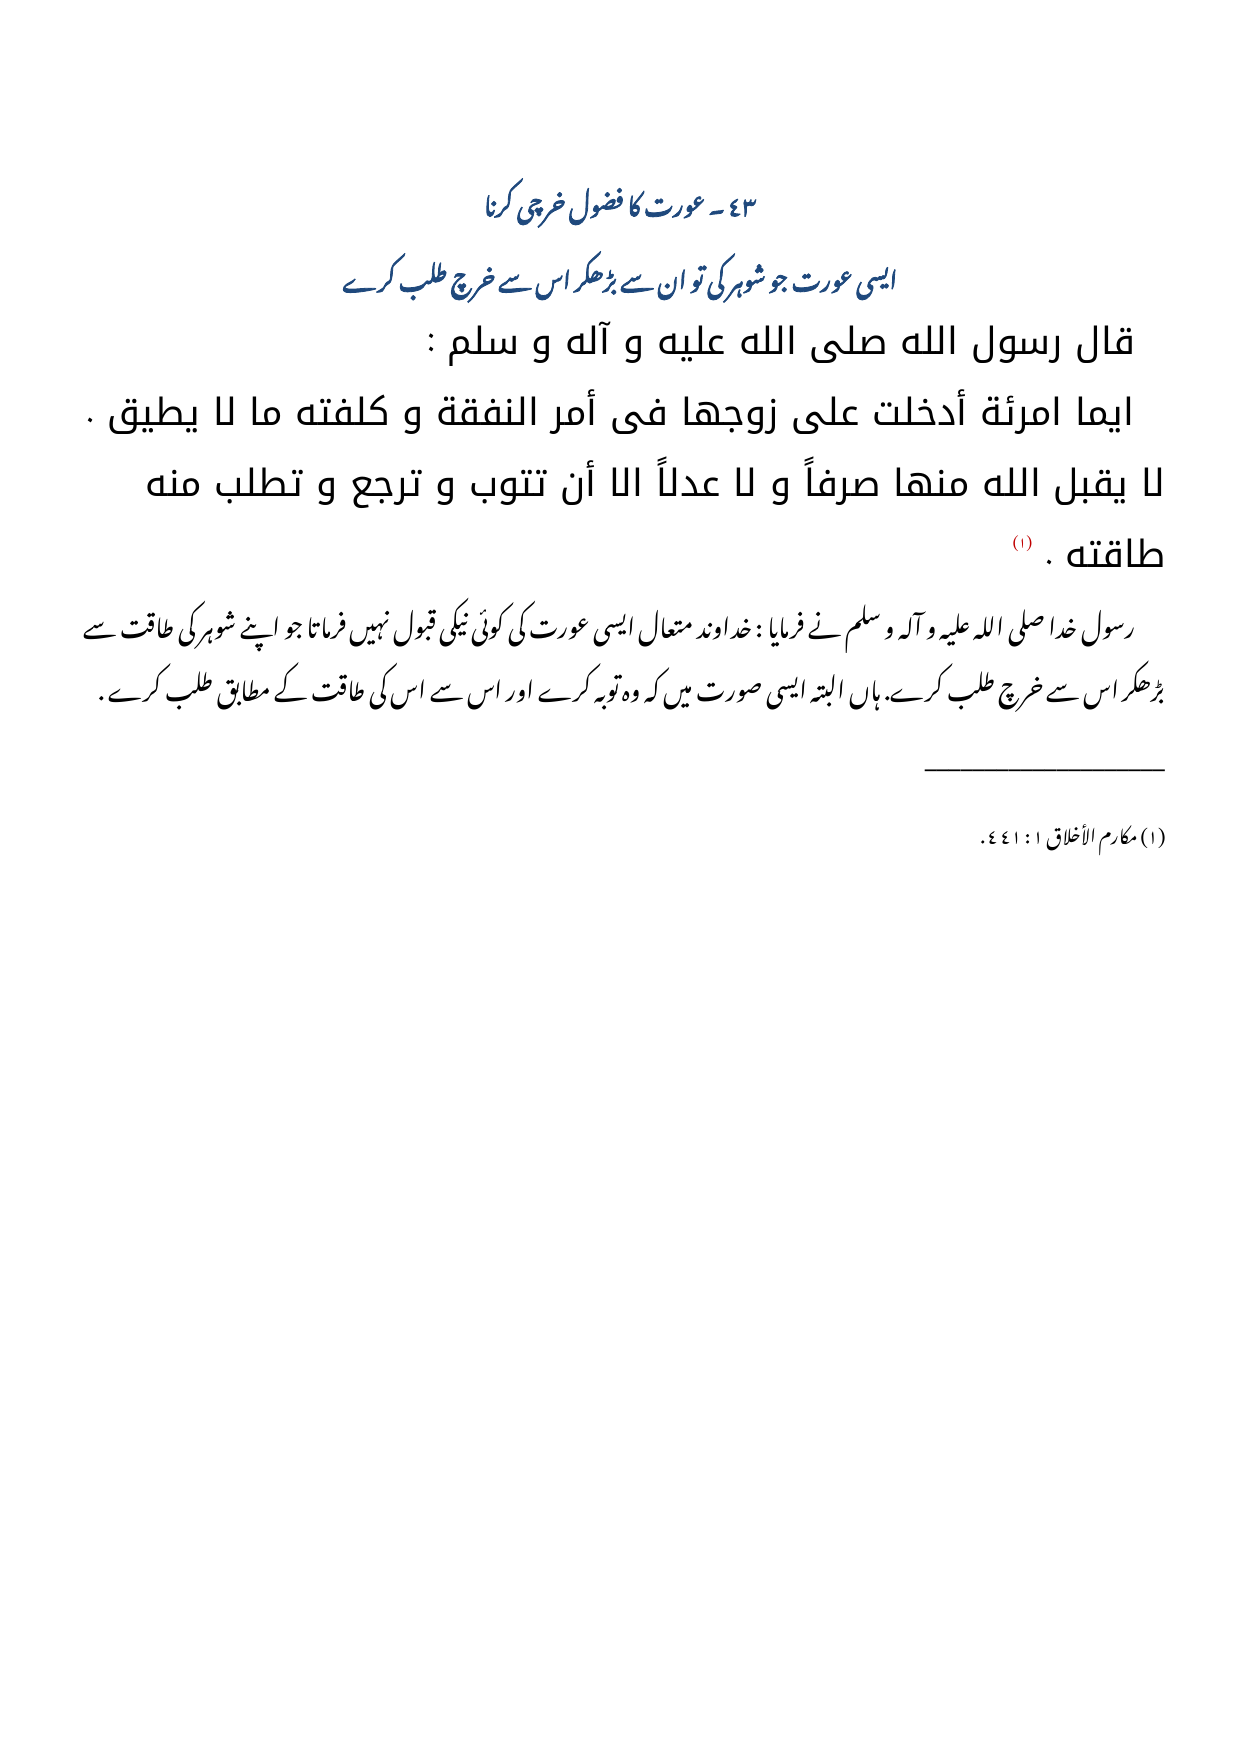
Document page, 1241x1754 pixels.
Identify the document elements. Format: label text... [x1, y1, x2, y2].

subtitle ٤٣ ۔ عورت کا فضول خرچی کرنا [75, 169, 1165, 231]
text (١) مکارم الأخلاق ١ : ٤١ ٤ . [75, 808, 1165, 855]
text قال رسول الله صلی الله علیه و آله و سلم : [75, 306, 1165, 377]
text ____________________ [75, 716, 1165, 783]
text رسول خدا صلی اللہ علیہ و آلہ و سلم نے فرمایا : خداوند متعال ایسی عورت کی کوئی نیکی قبول نہیں فرماتا جو اپنے شوہر کی طاقت سے بڑھکر اس سے خرچ طلب کرے. ہاں البتہ ایسی صورت میں کہ وہ توبہ کرے اور اس سے اس کی طاقت کے مطابق طلب کرے . [75, 591, 1165, 716]
subtitle ایسی عورت جو شوہر کی تو ان سے بڑھکر اس سے خرچ طلب کرے [75, 244, 1165, 306]
text ایما امرئة أدخلت علی زوجها فی أمر النفقة و کلفته ما لا یطیق . لا یقبل الله منها صرفاً و لا عدلاً الا أن تتوب و ترجع و تطلب منه طاقته . (١) [75, 377, 1165, 591]
